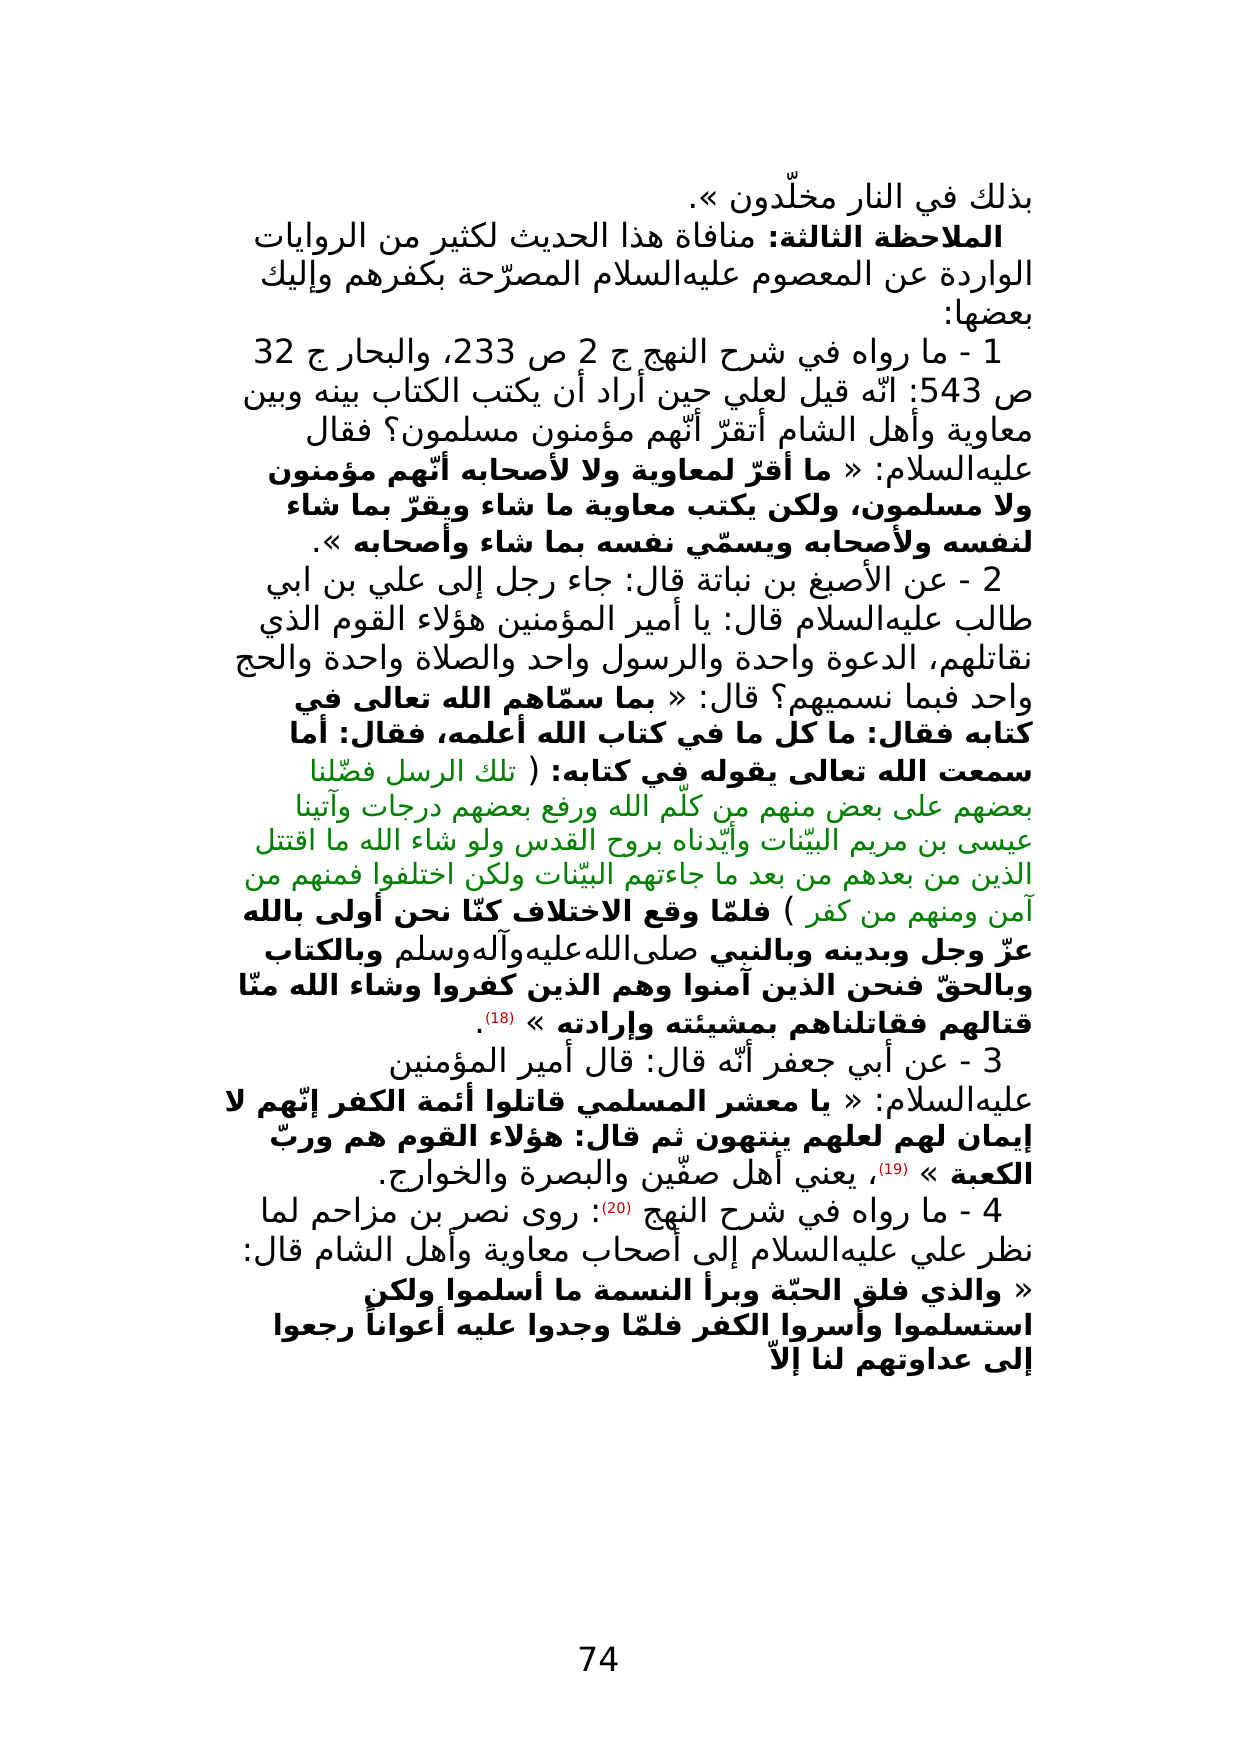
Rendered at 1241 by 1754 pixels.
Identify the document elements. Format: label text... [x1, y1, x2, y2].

text بذلك في النار مخلّدون ». [222, 177, 1033, 216]
text الملاحظة الثالثة: منافاة هذا الحديث لكثير من الروايات الواردة عن المعصوم عليه‌السلام المصرّحة بكفرهم وإليك بعضها: [222, 216, 1033, 333]
text 3 - عن أبي جعفر أنّه قال: قال أمير المؤمنين عليه‌السلام: « يا معشر المسلمي قاتلوا أئمة الكفر إنّهم لا إيمان لهم لعلهم ينتهون ثم قال: هؤلاء القوم هم وربّ الكعبة » (19)، يعني أهل صفّين والبصرة والخوارج. [222, 1041, 1033, 1192]
text 2 - عن الأصبغ بن نباتة قال: جاء رجل إلى علي بن ابي طالب عليه‌السلام قال: يا أمير المؤمنين هؤلاء القوم الذي نقاتلهم، الدعوة واحدة والرسول واحد والصلاة واحدة والحج واحد فبما نسميهم؟ قال: « بما سمّاهم الله تعالى في كتابه فقال: ما كل ما في كتاب الله أعلمه، فقال: أما سمعت الله تعالى يقوله في كتابه: ( تلك الرسل فضّلنا بعضهم على بعض منهم من كلّم الله ورفع بعضهم درجات وآتينا عيسى بن مريم البيّنات وأيّدناه بروح القدس ولو شاء الله ما اقتتل الذين من بعدهم من بعد ما جاءتهم البيّنات ولكن اختلفوا فمنهم من آمن ومنهم من كفر ) فلمّا وقع الاختلاف كنّا نحن أولى بالله عزّ وجل وبدينه وبالنبي صلى‌الله‌عليه‌وآله‌وسلم وبالكتاب وبالحقّ فنحن الذين آمنوا وهم الذين كفروا وشاء الله منّا قتالهم فقاتلناهم بمشيئته وإرادته » (18). [222, 561, 1033, 1041]
text 4 - ما رواه في شرح النهج (20): روى نصر بن مزاحم لما نظر علي عليه‌السلام إلى أصحاب معاوية وأهل الشام قال: « والذي فلق الحبّة وبرأ النسمة ما أسلموا ولكن استسلموا وأسروا الكفر فلمّا وجدوا عليه أعواناً رجعوا إلى عداوتهم لنا إلاّ [222, 1192, 1033, 1376]
text 1 - ما رواه في شرح النهج ج 2 ص 233، والبحار ج 32 ص 543: انّه قيل لعلي حين أراد أن يكتب الكتاب بينه وبين معاوية وأهل الشام أتقرّ أنّهم مؤمنون مسلمون؟ فقال عليه‌السلام: « ما أقرّ لمعاوية ولا لأصحابه أنّهم مؤمنون ولا مسلمون، ولكن يكتب معاوية ما شاء ويقرّ بما شاء لنفسه ولأصحابه ويسمّي نفسه بما شاء وأصحابه ». [222, 333, 1033, 561]
